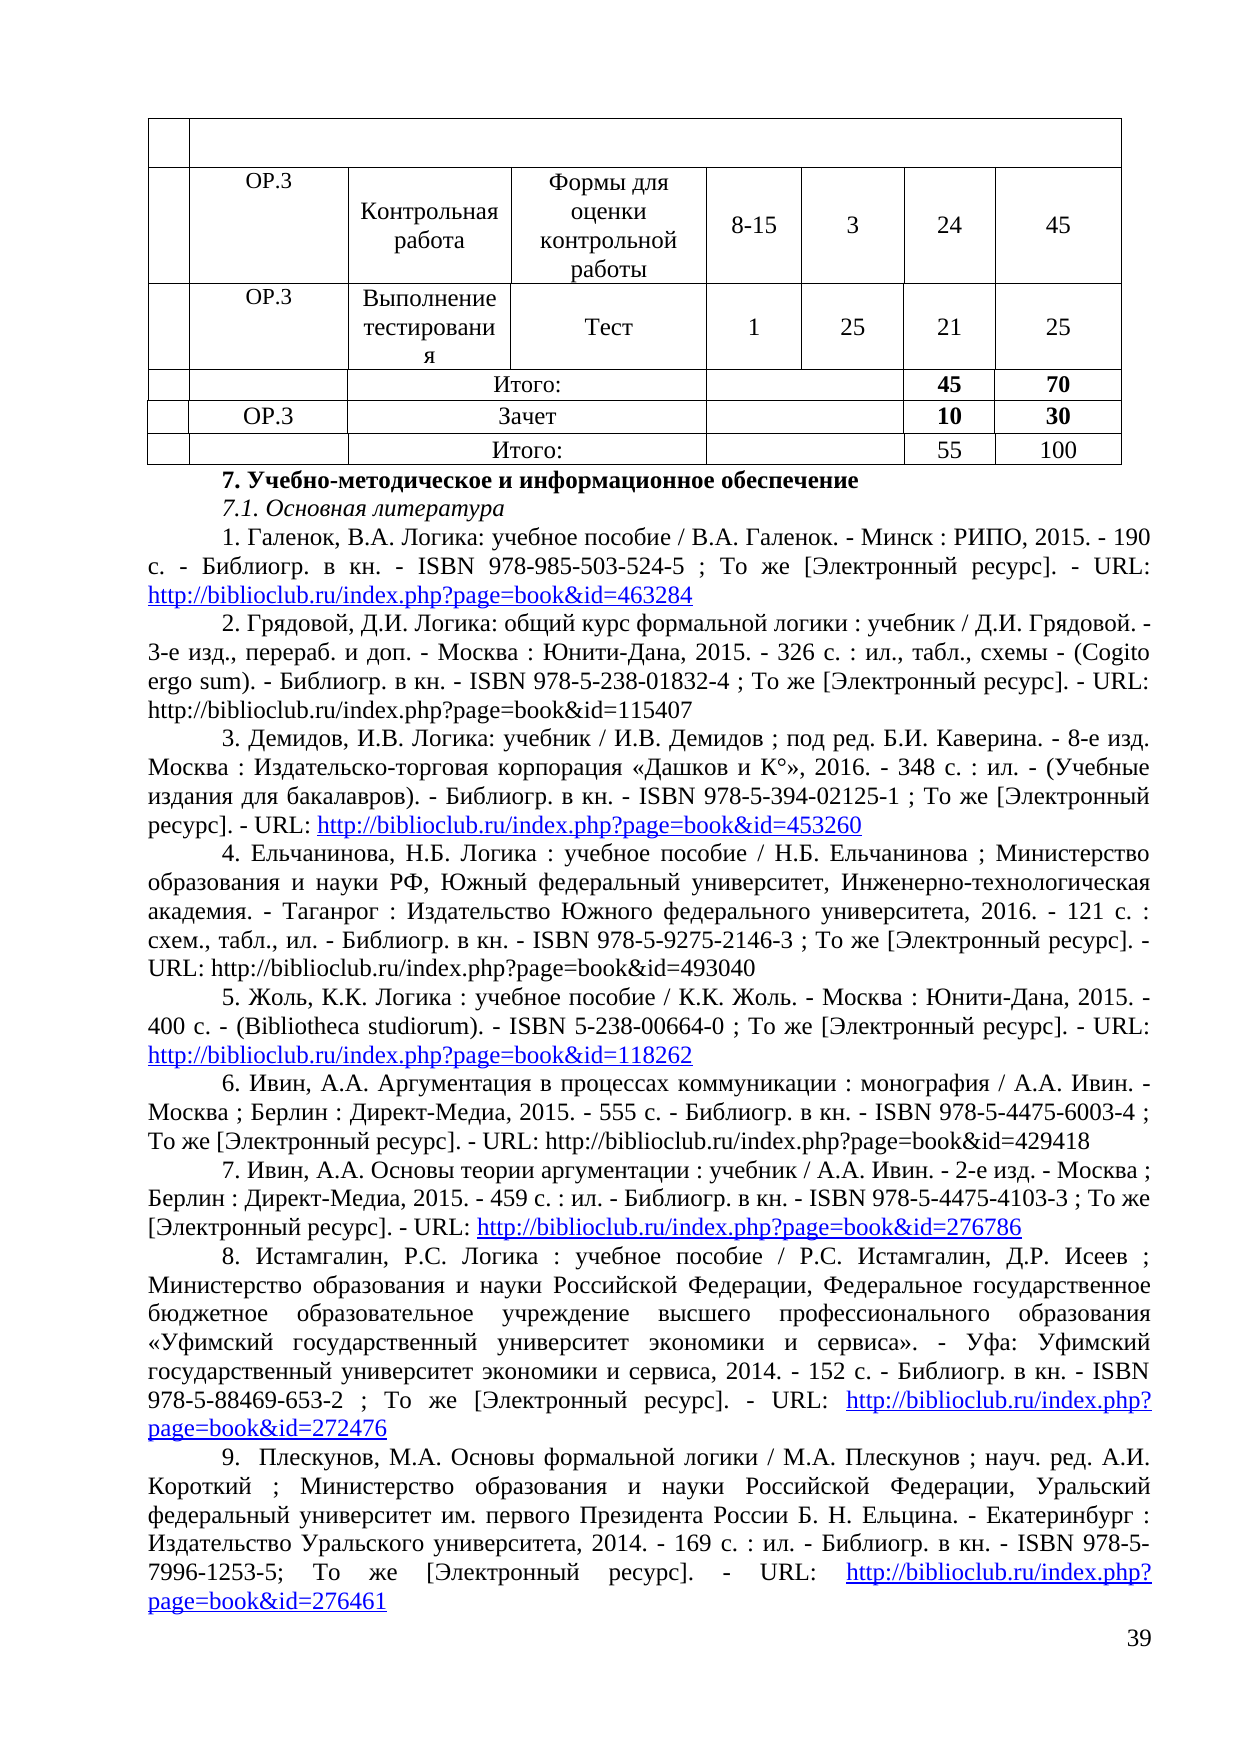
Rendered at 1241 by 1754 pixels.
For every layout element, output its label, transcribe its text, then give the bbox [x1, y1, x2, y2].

table_cell ОР.3 [190, 284, 348, 369]
table_cell [148, 401, 188, 433]
table_cell [149, 284, 189, 369]
table_cell 25 [802, 284, 903, 369]
table_cell [190, 119, 1121, 167]
table_cell 1 [707, 284, 801, 369]
table_cell 55 [905, 434, 995, 464]
table_cell Контрольная работа [349, 168, 511, 282]
table_cell [707, 401, 903, 433]
table_cell [149, 168, 189, 282]
table_cell [190, 370, 347, 400]
text 7. Ивин, А.А. Основы теории аргументации : учебник / А.А. Ивин. - 2-е изд. - Москва ; Берлин : Директ-Медиа, 2015. - 459 с. : ил. - Библиогр. в кн. - ISBN 978-5-4475-4103-3 ; То же [Электронный ресурс]. - URL: http://biblioclub.ru/index.php?page=book&id=276786 [148, 1155, 1152, 1241]
table_cell [707, 434, 904, 464]
text 7. Учебно-методическое и информационное обеспечение [148, 465, 1152, 493]
table_cell 8-15 [707, 168, 801, 282]
table_cell 21 [904, 284, 995, 369]
text 6. Ивин, А.А. Аргументация в процессах коммуникации : монография / А.А. Ивин. - Москва ; Берлин : Директ-Медиа, 2015. - 555 с. - Библиогр. в кн. - ISBN 978-5-4475-6003-4 ; То же [Электронный ресурс]. - URL: http://biblioclub.ru/index.php?page=book&id=429418 [148, 1068, 1152, 1155]
table_cell ОР.3 [189, 401, 347, 433]
table_cell [190, 434, 348, 464]
table_cell Выполнение тестирования [349, 284, 510, 369]
table_cell Итого: [348, 370, 706, 400]
table_cell Тест [511, 284, 706, 369]
text 7.1. Основная литература [148, 493, 1152, 522]
table_cell 45 [996, 168, 1121, 282]
table_cell 10 [904, 401, 994, 433]
table_cell [707, 370, 903, 400]
table_cell ОР.3 [190, 168, 348, 282]
table_cell [148, 434, 189, 464]
table_cell 30 [995, 401, 1121, 433]
text 4. Ельчанинова, Н.Б. Логика : учебное пособие / Н.Б. Ельчанинова ; Министерство образования и науки РФ, Южный федеральный университет, Инженерно-технологическая академия. - Таганрог : Издательство Южного федерального университета, 2016. - 121 с. : схем., табл., ил. - Библиогр. в кн. - ISBN 978-5-9275-2146-3 ; То же [Электронный ресурс]. - URL: http://biblioclub.ru/index.php?page=book&id=493040 [148, 838, 1152, 982]
table_cell 25 [996, 284, 1121, 369]
table_cell Итого: [349, 434, 706, 464]
table_cell [149, 119, 189, 167]
table_cell 100 [996, 434, 1121, 464]
text 2. Грядовой, Д.И. Логика: общий курс формальной логики : учебник / Д.И. Грядовой. - 3-е изд., перераб. и доп. - Москва : Юнити-Дана, 2015. - 326 с. : ил., табл., схемы - (Cogito ergo sum). - Библиогр. в кн. - ISBN 978-5-238-01832-4 ; То же [Электронный ресурс]. - URL: http://biblioclub.ru/index.php?page=book&id=115407 [148, 608, 1152, 723]
text 5. Жоль, К.К. Логика : учебное пособие / К.К. Жоль. - Москва : Юнити-Дана, 2015. - 400 с. - (Bibliotheca studiorum). - ISBN 5-238-00664-0 ; То же [Электронный ресурс]. - URL: http://biblioclub.ru/index.php?page=book&id=118262 [148, 982, 1152, 1068]
table_cell 45 [904, 370, 994, 400]
table_cell 24 [905, 168, 995, 282]
table_cell 70 [995, 370, 1121, 400]
table_cell Формы для оценки контрольной работы [512, 168, 706, 282]
table_cell Зачет [348, 401, 706, 433]
text 8. Истамгалин, Р.С. Логика : учебное пособие / Р.С. Истамгалин, Д.Р. Исеев ; Министерство образования и науки Российской Федерации, Федеральное государственное бюджетное образовательное учреждение высшего профессионального образования «Уфимский государственный университет экономики и сервиса». - Уфа: Уфимский государственный университет экономики и сервиса, 2014. - 152 с. - Библиогр. в кн. - ISBN 978-5-88469-653-2 ; То же [Электронный ресурс]. - URL: http://biblioclub.ru/index.php?page=book&id=272476 [148, 1241, 1152, 1442]
text 3. Демидов, И.В. Логика: учебник / И.В. Демидов ; под ред. Б.И. Каверина. - 8-е изд. Москва : Издательско-торговая корпорация «Дашков и К°», 2016. - 348 с. : ил. - (Учебные издания для бакалавров). - Библиогр. в кн. - ISBN 978-5-394-02125-1 ; То же [Электронный ресурс]. - URL: http://biblioclub.ru/index.php?page=book&id=453260 [148, 723, 1152, 838]
table_cell 3 [802, 168, 904, 282]
table_cell [149, 370, 189, 400]
text 9. Плескунов, М.А. Основы формальной логики / М.А. Плескунов ; науч. ред. А.И. Короткий ; Министерство образования и науки Российской Федерации, Уральский федеральный университет им. первого Президента России Б. Н. Ельцина. - Екатеринбург : Издательство Уральского университета, 2014. - 169 с. : ил. - Библиогр. в кн. - ISBN 978-5-7996-1253-5; То же [Электронный ресурс]. - URL: http://biblioclub.ru/index.php?page=book&id=276461 [148, 1442, 1152, 1615]
text 1. Галенок, В.А. Логика: учебное пособие / В.А. Галенок. - Минск : РИПО, 2015. - 190 с. - Библиогр. в кн. - ISBN 978-985-503-524-5 ; То же [Электронный ресурс]. - URL: http://biblioclub.ru/index.php?page=book&id=463284 [148, 522, 1152, 608]
